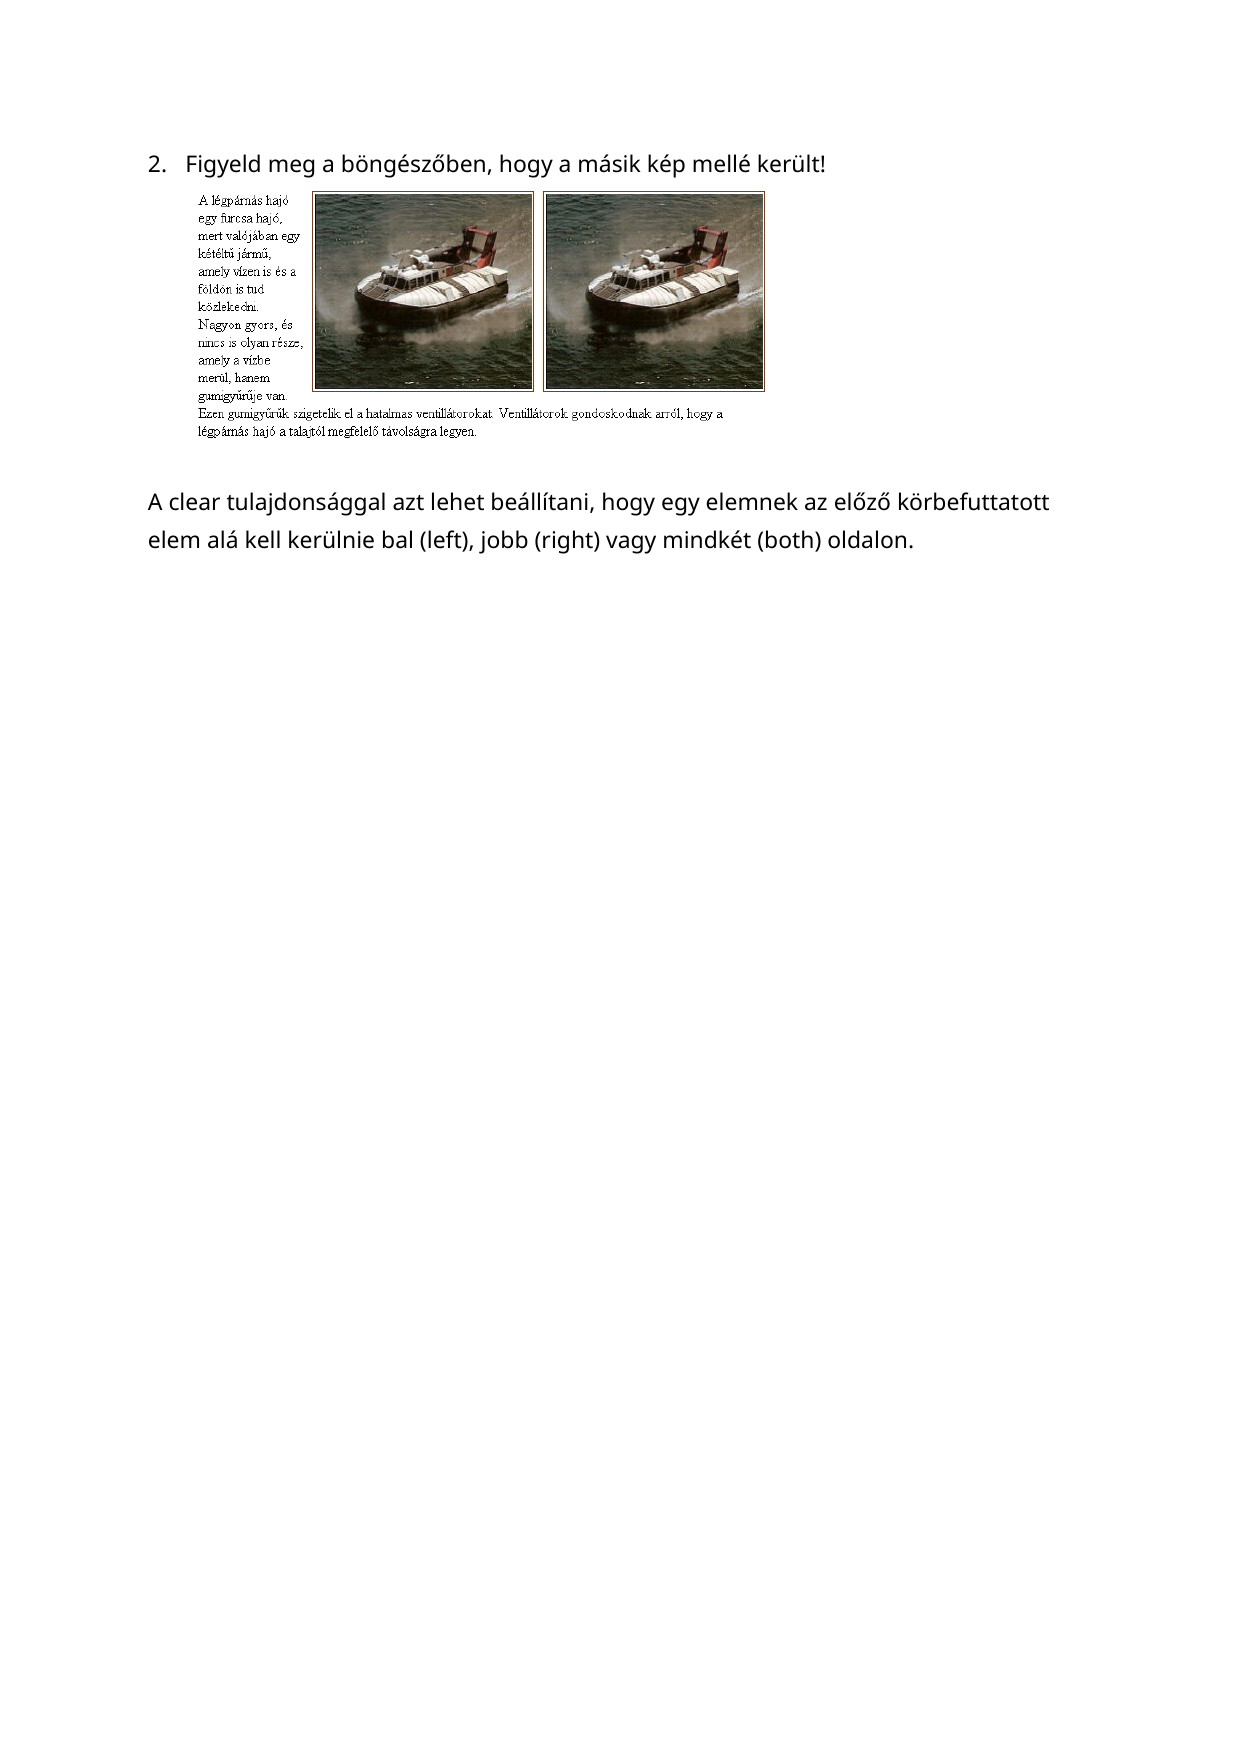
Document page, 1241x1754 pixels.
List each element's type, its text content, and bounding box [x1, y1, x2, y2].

list A clear tulajdonsággal azt lehet beállítani, hogy egy elemnek az előző körbefuttatott elem alá kell kerülnie bal (left), jobb (right) vagy mindkét (both) oldalon. [148, 486, 1093, 555]
picture [192, 184, 770, 444]
